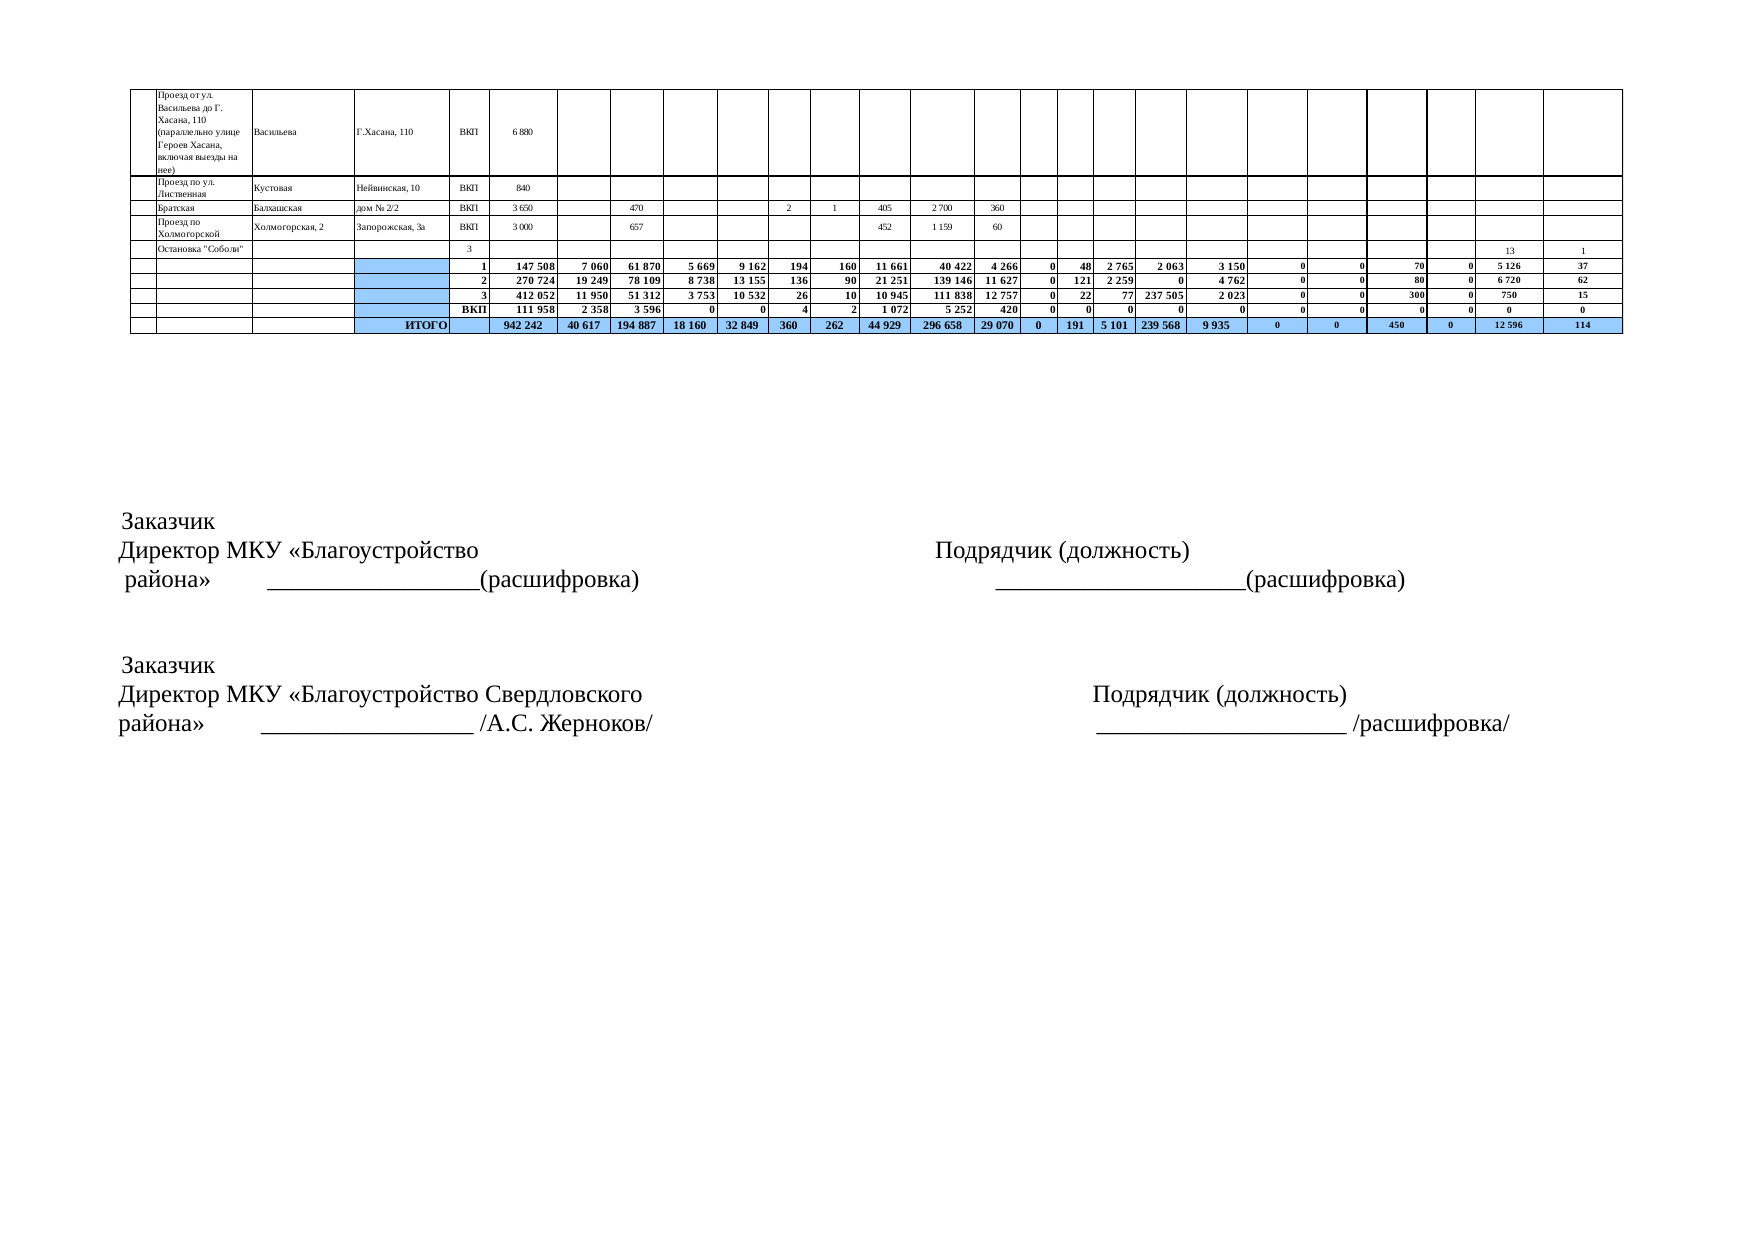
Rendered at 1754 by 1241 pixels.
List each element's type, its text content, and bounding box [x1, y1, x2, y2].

text Директор МКУ «Благоустройство Подрядчик (должность) [118, 535, 1636, 564]
text Заказчик [18, 506, 1636, 535]
text района» _________________ /А.С. Жерноков/ ____________________ /расшифровка/ [118, 708, 1636, 736]
text Директор МКУ «Благоустройство Свердловского Подрядчик (должность) [118, 679, 1636, 708]
text Заказчик [18, 650, 1636, 679]
text района» _________________(расшифровка) ____________________(расшифровка) [118, 564, 1636, 593]
